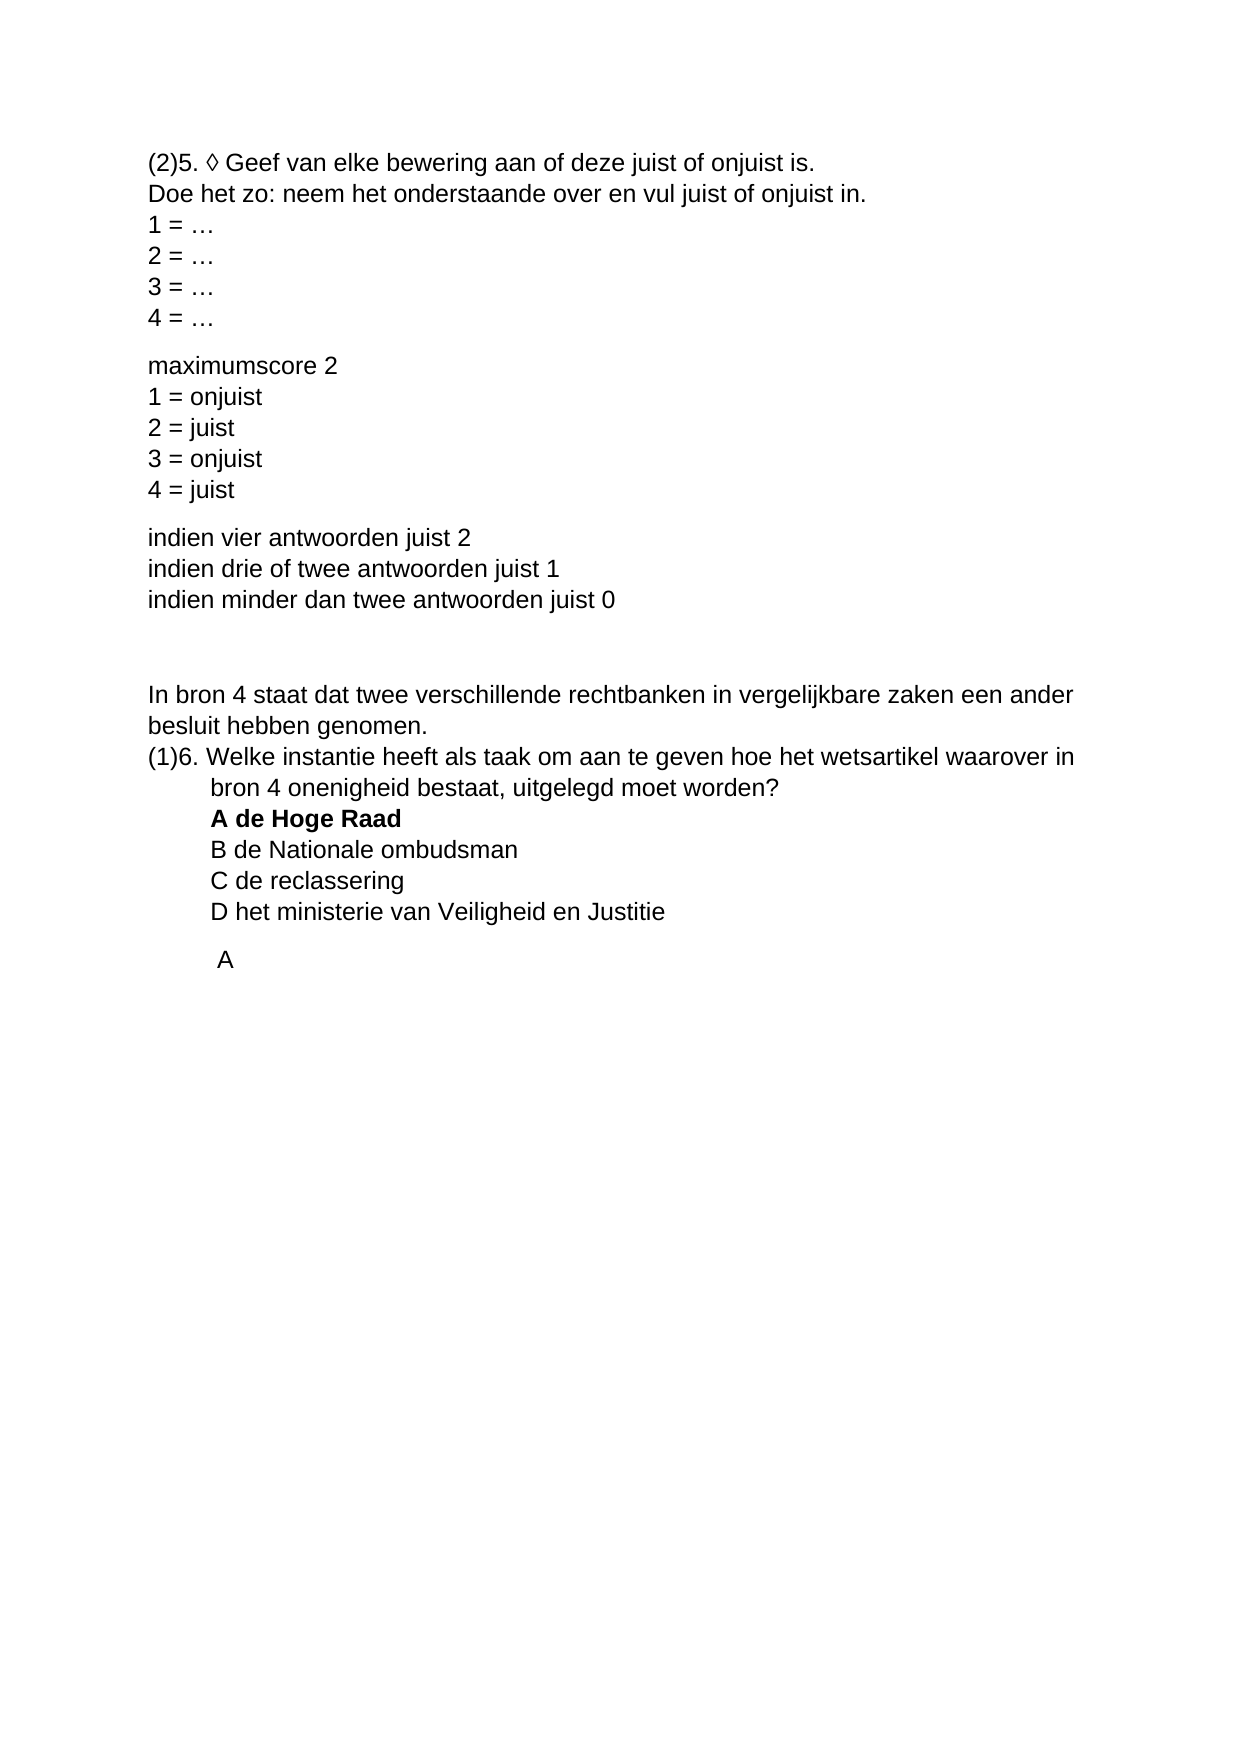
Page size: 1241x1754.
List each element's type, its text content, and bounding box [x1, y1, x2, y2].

text A [148, 945, 1093, 974]
text indien vier antwoorden juist 2 indien drie of twee antwoorden juist 1 indien minder dan twee antwoorden juist 0 [148, 522, 1093, 613]
text In bron 4 staat dat twee verschillende rechtbanken in vergelijkbare zaken een ander besluit hebben genomen. (1)6. Welke instantie heeft als taak om aan te geven hoe het wetsartikel waarover in bron 4 onenigheid bestaat, uitgelegd moet worden? A de Hoge Raad B de Nationale ombudsman C de reclassering D het ministerie van Veiligheid en Justitie [148, 680, 1093, 926]
text maximumscore 2 1 = onjuist 2 = juist 3 = onjuist 4 = juist [148, 351, 1093, 503]
text (2)5. Geef van elke bewering aan of deze juist of onjuist is. Doe het zo: neem het onderstaande over en vul juist of onjuist in. 1 = … 2 = … 3 = … 4 = … [148, 148, 1093, 332]
